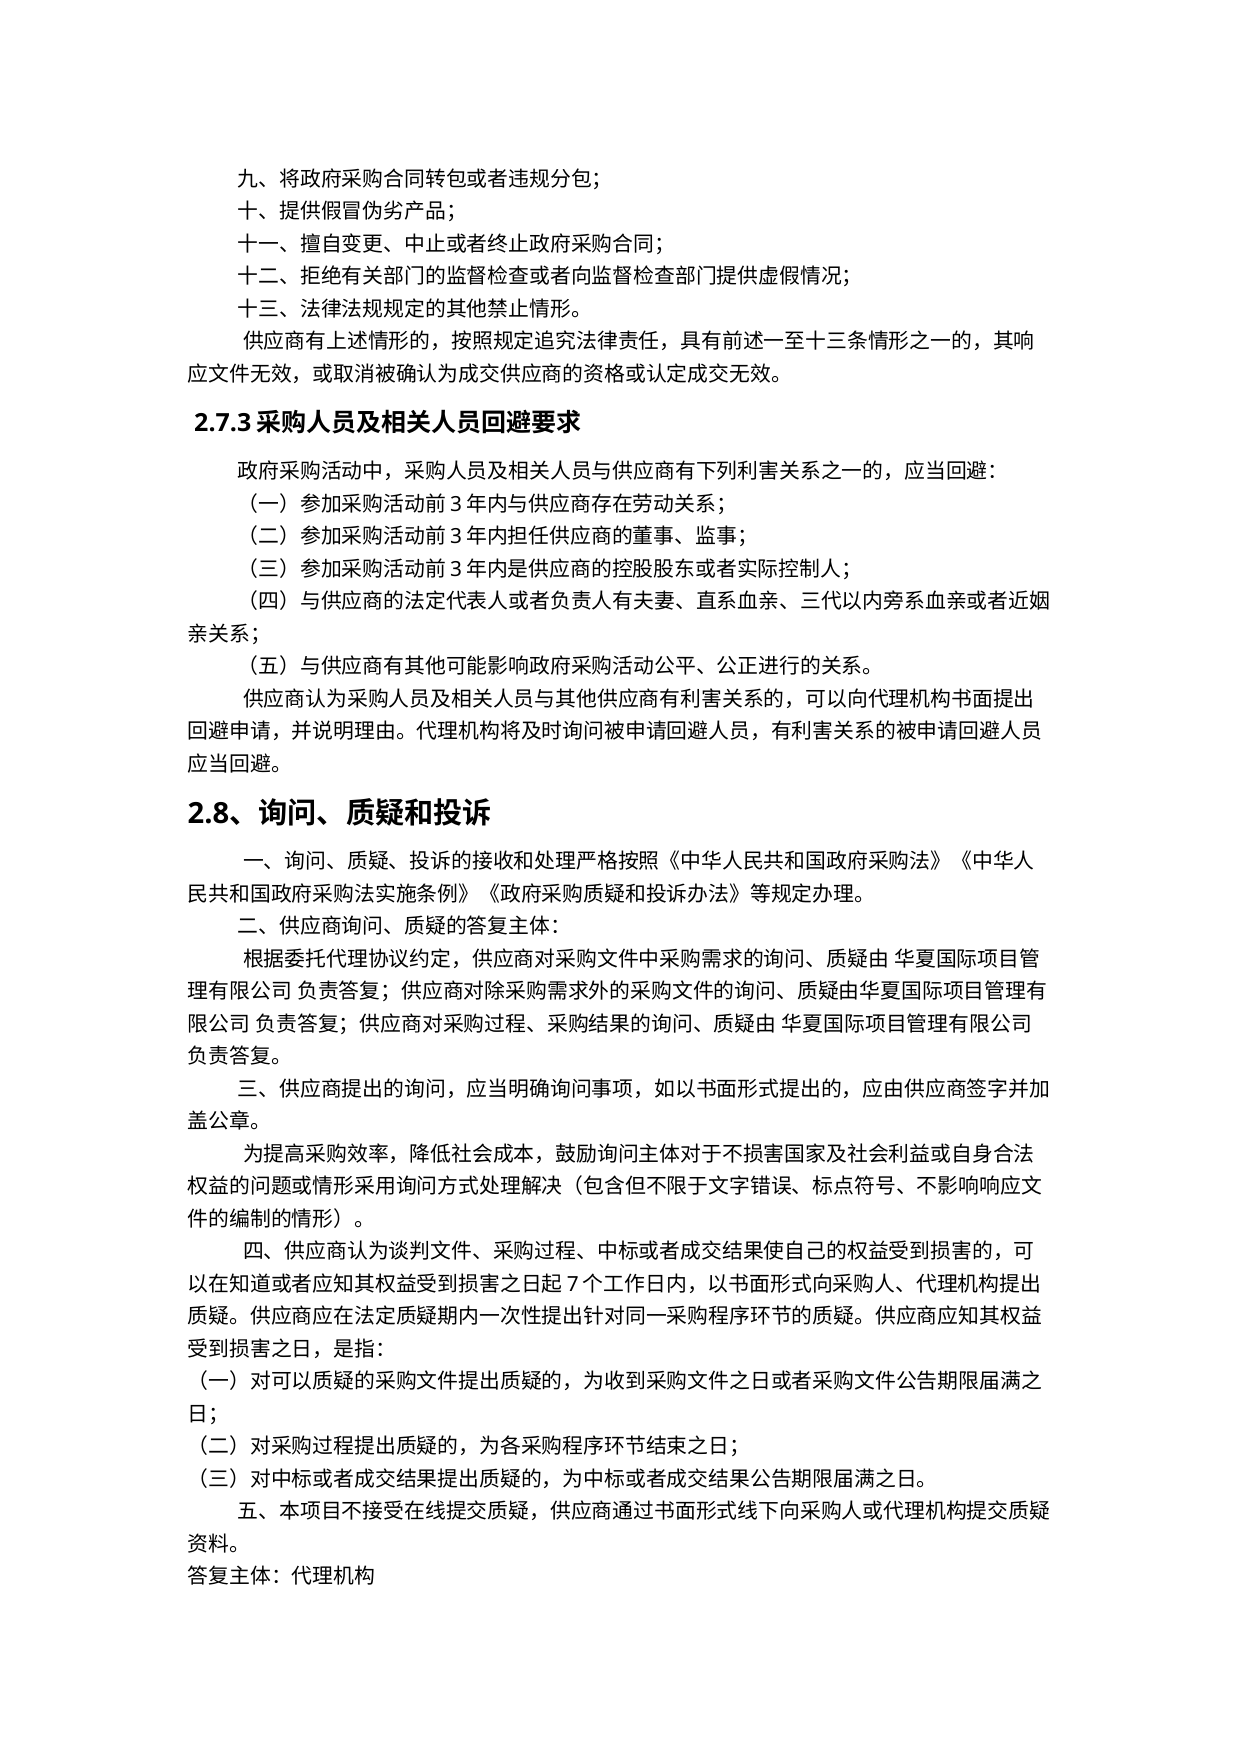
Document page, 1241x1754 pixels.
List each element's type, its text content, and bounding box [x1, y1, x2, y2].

text （一）参加采购活动前3年内与供应商存在劳动关系； [187, 487, 1053, 519]
text 五、本项目不接受在线提交质疑，供应商通过书面形式线下向采购人或代理机构提交质疑资料。 [187, 1494, 1053, 1559]
text 十、提供假冒伪劣产品； [187, 194, 1053, 227]
text 答复主体：代理机构 [187, 1559, 1053, 1592]
text （二）参加采购活动前3年内担任供应商的董事、监事； [187, 519, 1053, 552]
text 2.7.3采购人员及相关人员回避要求 [187, 389, 1053, 454]
text （二）对采购过程提出质疑的，为各采购程序环节结束之日； [187, 1429, 1053, 1462]
text 十一、擅自变更、中止或者终止政府采购合同； [187, 227, 1053, 259]
text 十三、法律法规规定的其他禁止情形。 [187, 292, 1053, 324]
text （三）对中标或者成交结果提出质疑的，为中标或者成交结果公告期限届满之日。 [187, 1462, 1053, 1494]
text 根据委托代理协议约定，供应商对采购文件中采购需求的询问、质疑由 华夏国际项目管理有限公司 负责答复；供应商对除采购需求外的采购文件的询问、质疑由华夏国际项目管理有限公司 负责答复；供应商对采购过程、采购结果的询问、质疑由 华夏国际项目管理有限公司 负责答复。 [187, 942, 1053, 1072]
text 四、供应商认为谈判文件、采购过程、中标或者成交结果使自己的权益受到损害的，可以在知道或者应知其权益受到损害之日起7个工作日内，以书面形式向采购人、代理机构提出质疑。供应商应在法定质疑期内一次性提出针对同一采购程序环节的质疑。供应商应知其权益受到损害之日，是指： [187, 1234, 1053, 1364]
text （五）与供应商有其他可能影响政府采购活动公平、公正进行的关系。 [187, 649, 1053, 682]
text 2.8、询问、质疑和投诉 [187, 779, 1053, 844]
text （一）对可以质疑的采购文件提出质疑的，为收到采购文件之日或者采购文件公告期限届满之日； [187, 1364, 1053, 1429]
text 九、将政府采购合同转包或者违规分包； [187, 162, 1053, 194]
text 供应商认为采购人员及相关人员与其他供应商有利害关系的，可以向代理机构书面提出回避申请，并说明理由。代理机构将及时询问被申请回避人员，有利害关系的被申请回避人员应当回避。 [187, 682, 1053, 779]
text 政府采购活动中，采购人员及相关人员与供应商有下列利害关系之一的，应当回避： [187, 454, 1053, 487]
text 一、询问、质疑、投诉的接收和处理严格按照《中华人民共和国政府采购法》《中华人民共和国政府采购法实施条例》《政府采购质疑和投诉办法》等规定办理。 [187, 844, 1053, 909]
text 供应商有上述情形的，按照规定追究法律责任，具有前述一至十三条情形之一的，其响应文件无效，或取消被确认为成交供应商的资格或认定成交无效。 [187, 324, 1053, 389]
text 十二、拒绝有关部门的监督检查或者向监督检查部门提供虚假情况； [187, 259, 1053, 292]
text 三、供应商提出的询问，应当明确询问事项，如以书面形式提出的，应由供应商签字并加盖公章。 [187, 1072, 1053, 1137]
text （三）参加采购活动前3年内是供应商的控股股东或者实际控制人； [187, 552, 1053, 584]
text （四）与供应商的法定代表人或者负责人有夫妻、直系血亲、三代以内旁系血亲或者近姻亲关系； [187, 584, 1053, 649]
text 为提高采购效率，降低社会成本，鼓励询问主体对于不损害国家及社会利益或自身合法权益的问题或情形采用询问方式处理解决（包含但不限于文字错误、标点符号、不影响响应文件的编制的情形）。 [187, 1137, 1053, 1234]
text 二、供应商询问、质疑的答复主体： [187, 909, 1053, 942]
